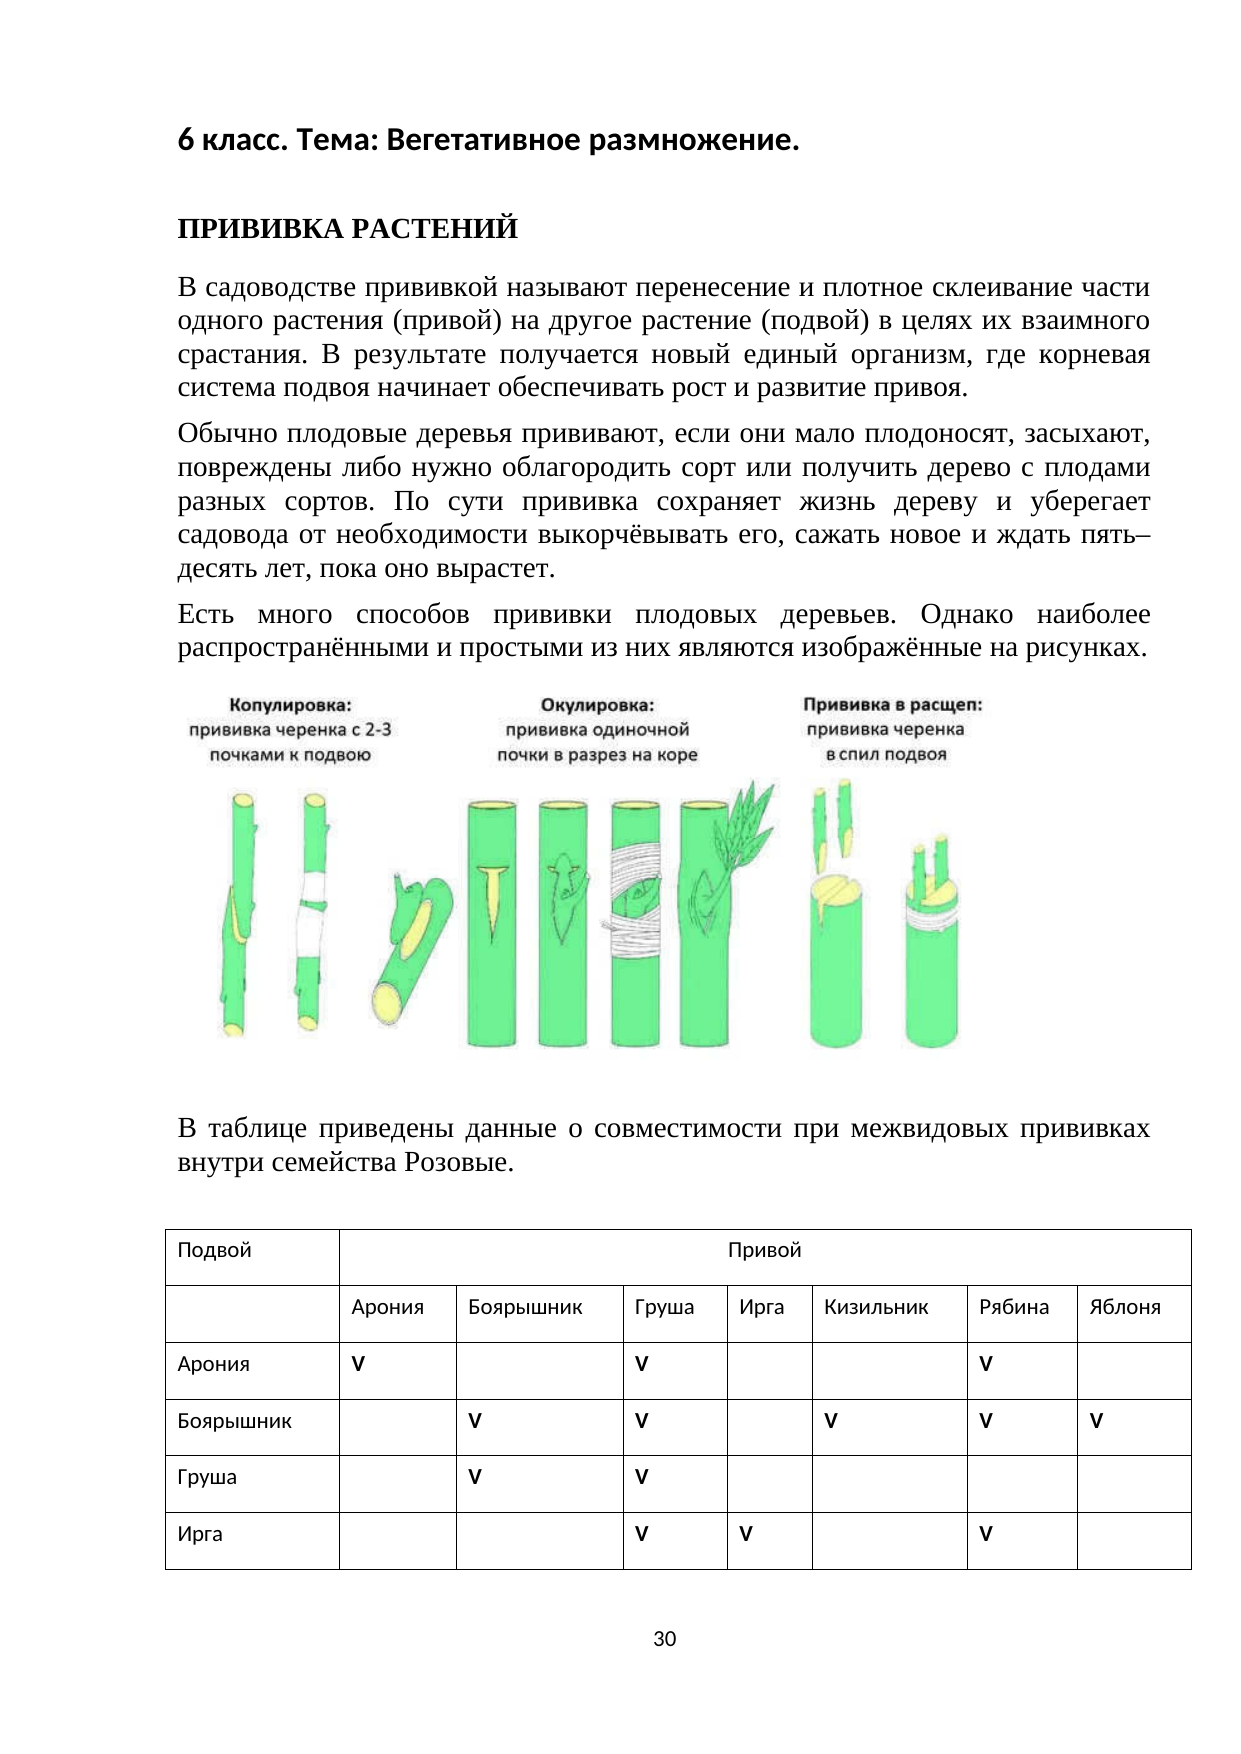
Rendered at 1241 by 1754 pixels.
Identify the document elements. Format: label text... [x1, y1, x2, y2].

text 6 класс. Тема: Вегетативное размножение. [177, 118, 1151, 159]
table_cell Боярышник [457, 1286, 623, 1342]
table_cell V [968, 1343, 1077, 1398]
table_cell Боярышник [166, 1400, 339, 1455]
table_cell [340, 1400, 456, 1455]
table_cell V [728, 1513, 812, 1569]
table_cell Ирга [166, 1513, 339, 1569]
table_cell [1078, 1513, 1191, 1569]
table_cell [1078, 1343, 1191, 1398]
table_cell [457, 1513, 623, 1569]
table_header [456, 1230, 623, 1285]
table_cell V [968, 1513, 1077, 1569]
picture [177, 677, 994, 1072]
text Есть много способов прививки плодовых деревьев. Однако наиболее распространёнными и простыми из них являются изображённые на рисунках. [177, 596, 1152, 663]
table_cell V [340, 1343, 456, 1398]
table_cell [813, 1513, 967, 1569]
table_cell [457, 1343, 623, 1398]
table_cell V [813, 1400, 967, 1455]
table_cell [340, 1513, 456, 1569]
table_cell [166, 1286, 339, 1342]
table_header [968, 1230, 1078, 1285]
table_cell Кизильник [813, 1286, 967, 1342]
table_cell V [457, 1456, 623, 1512]
table_cell [813, 1343, 967, 1398]
table_cell V [624, 1400, 727, 1455]
table_header Привой [728, 1230, 967, 1285]
table_cell Арония [166, 1343, 339, 1398]
table_cell [728, 1400, 812, 1455]
table_cell [728, 1456, 812, 1512]
table_cell V [624, 1456, 727, 1512]
table_cell Груша [166, 1456, 339, 1512]
table_cell [813, 1456, 967, 1512]
table_cell Груша [624, 1286, 727, 1342]
table_cell V [457, 1400, 623, 1455]
table_cell Рябина [968, 1286, 1077, 1342]
table_cell [340, 1456, 456, 1512]
table_cell V [968, 1400, 1077, 1455]
table_header [340, 1230, 456, 1285]
table_header [623, 1230, 727, 1285]
table_cell Арония [340, 1286, 456, 1342]
table_cell [728, 1343, 812, 1398]
text В таблице приведены данные о совместимости при межвидовых прививках внутри семейства Розовые. [177, 1110, 1152, 1177]
table_cell V [624, 1513, 727, 1569]
subtitle ПРИВИВКА РАСТЕНИЙ [177, 211, 1152, 245]
table_cell [1078, 1456, 1191, 1512]
table_header [1078, 1230, 1191, 1285]
table_header Подвой [166, 1230, 339, 1285]
text В садоводстве прививкой называют перенесение и плотное склеивание части одного растения (привой) на другое растение (подвой) в целях их взаимного срастания. В результате получается новый единый организм, где корневая система подвоя начинает обеспечивать рост и развитие привоя. [177, 269, 1152, 403]
table_cell Яблоня [1078, 1286, 1191, 1342]
table_cell Ирга [728, 1286, 812, 1342]
text Обычно плодовые деревья прививают, если они мало плодоносят, засыхают, повреждены либо нужно облагородить сорт или получить дерево с плодами разных сортов. По сути прививка сохраняет жизнь дереву и уберегает садовода от необходимости выкорчёвывать его, сажать новое и ждать пять–десять лет, пока оно вырастет. [177, 416, 1152, 583]
table_cell [968, 1456, 1077, 1512]
table_cell V [1078, 1400, 1191, 1455]
table_cell V [624, 1343, 727, 1398]
